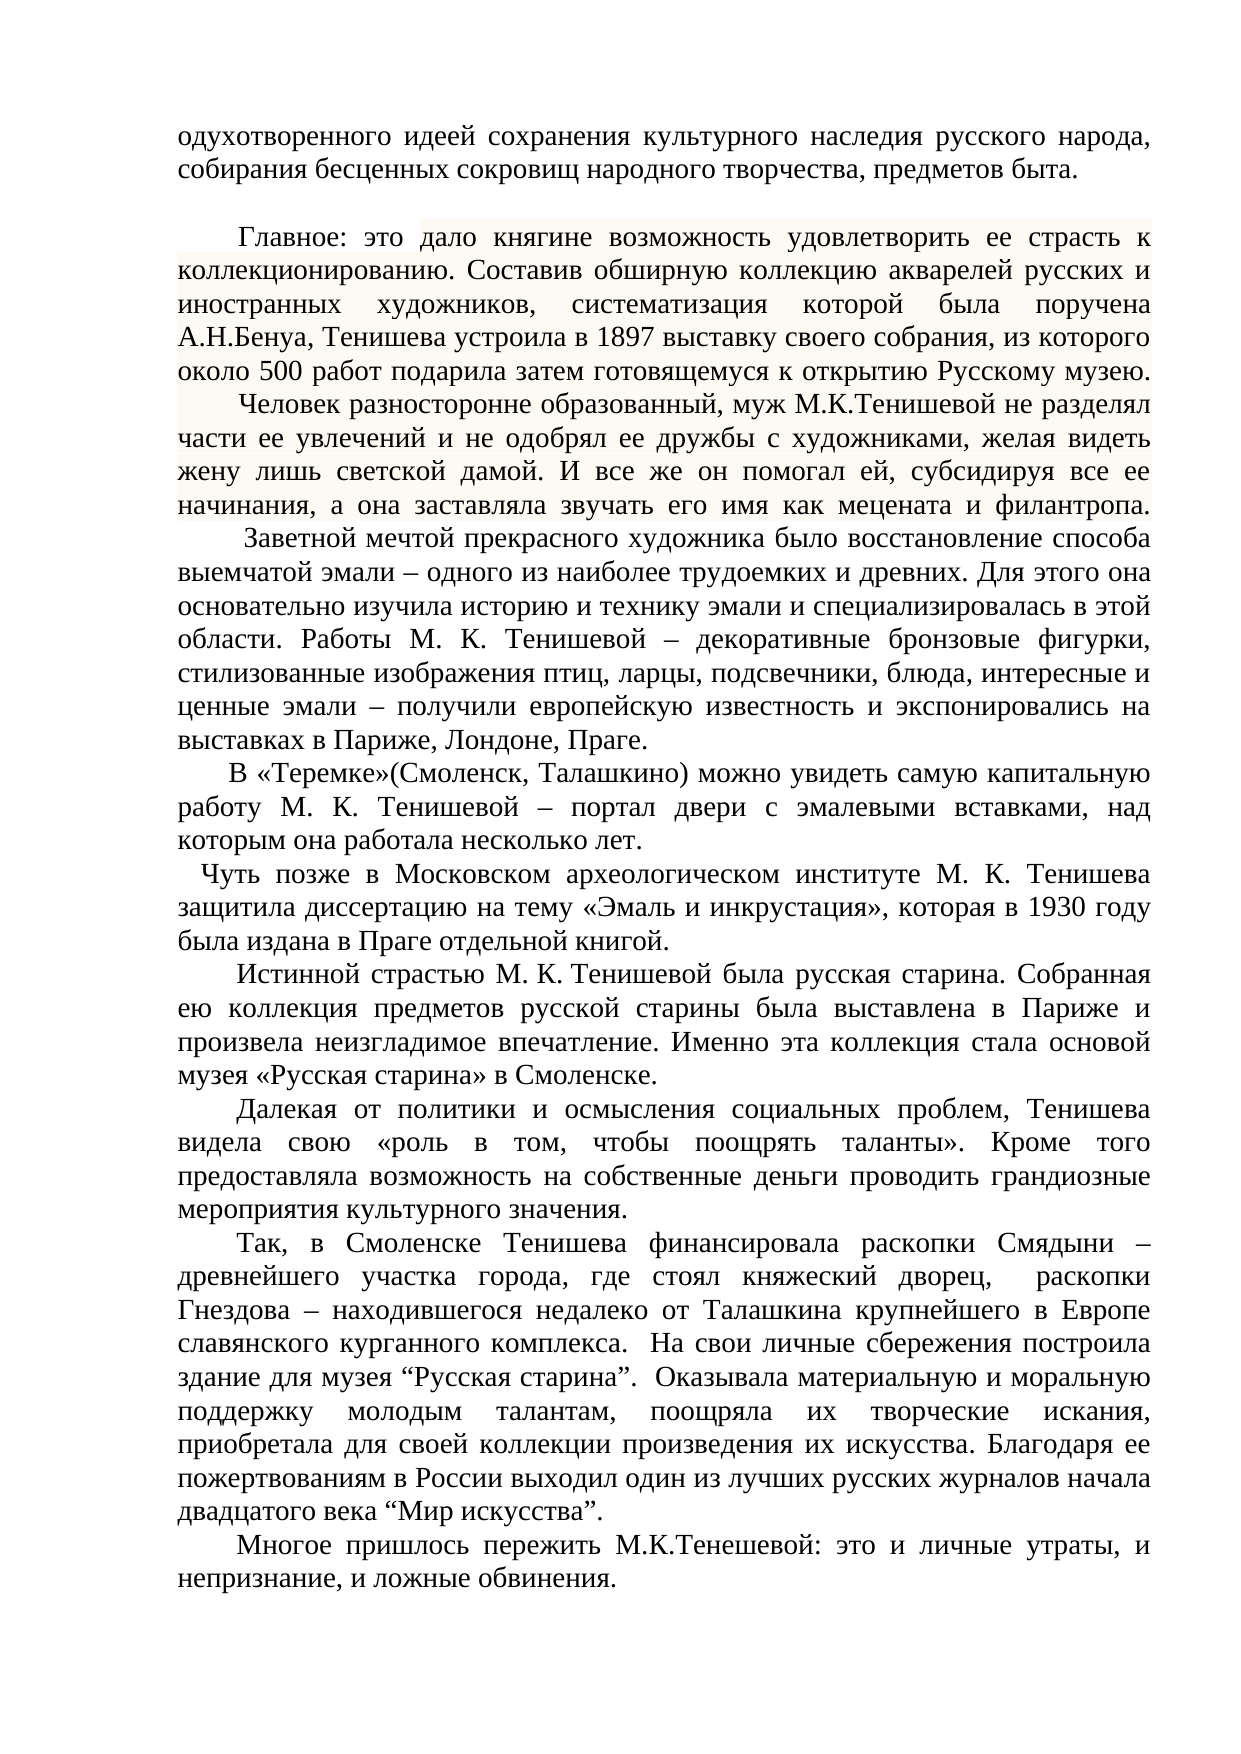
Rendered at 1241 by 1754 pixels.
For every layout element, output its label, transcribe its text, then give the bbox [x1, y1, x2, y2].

text Далекая от политики и осмысления социальных проблем, Тенишева видела свою «роль в том, чтобы поощрять таланты». Кроме того предоставляла возможность на собственные деньги проводить грандиозные мероприятия культурного значения. [177, 1091, 1152, 1225]
text В «Теремке»(Смоленск, Талашкино) можно увидеть самую капитальную работу М. К. Тенишевой – портал двери с эмалевыми вставками, над которым она работала несколько лет. [177, 755, 1152, 856]
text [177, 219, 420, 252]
text Истинной страстью М. К. Тенишевой была русская старина. Собранная ею коллекция предметов русской старины была выставлена в Париже и произвела неизгладимое впечатление. Именно эта коллекция стала основой музея «Русская старина» в Смоленске. [177, 957, 1152, 1091]
text Главное: это дало княгине возможность удовлетворить ее страсть к коллекционированию. Составив обширную коллекцию акварелей русских и иностранных художников, систематизация которой была поручена А.Н.Бенуа, Тенишева устроила в 1897 выставку своего собрания, из которого около 500 работ подарила затем готовящемуся к открытию Русскому музею. Человек разносторонне образованный, муж М.К.Тенишевой не разделял части ее увлечений и не одобрял ее дружбы с художниками, желая видеть жену лишь светской дамой. И все же он помогал ей, субсидируя все ее начинания, а она заставляла звучать его имя как мецената и филантропа. Заветной мечтой прекрасного художника было восстановление способа выемчатой эмали – одного из наиболее трудоемких и древних. Для этого она основательно изучила историю и технику эмали и специализировалась в этой области. Работы М. К. Тенишевой – декоративные бронзовые фигурки, стилизованные изображения птиц, ларцы, подсвечники, блюда, интересные и ценные эмали – получили европейскую известность и экспонировались на выставках в Париже, Лондоне, Праге. [177, 521, 1152, 755]
text Так, в Смоленске Тенишева финансировала раскопки Смядыни – древнейшего участка города, где стоял княжеский дворец, раскопки Гнездова – находившегося недалеко от Талашкина крупнейшего в Европе славянского курганного комплекса. На свои личные сбережения построила здание для музея “Русская старина”. Оказывала материальную и моральную поддержку молодым талантам, поощряла их творческие искания, приобретала для своей коллекции произведения их искусства. Благодаря ее пожертвованиям в России выходил один из лучших русских журналов начала двадцатого века “Мир искусства”. [177, 1225, 1152, 1527]
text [177, 118, 1152, 185]
text Многое пришлось пережить М.К.Тенешевой: это и личные утраты, и непризнание, и ложные обвинения. [177, 1527, 1152, 1594]
text Чуть позже в Московском археологическом институте М. К. Тенишева защитила диссертацию на тему «Эмаль и инкрустация», которая в 1930 году была издана в Праге отдельной книгой. [177, 856, 1152, 957]
